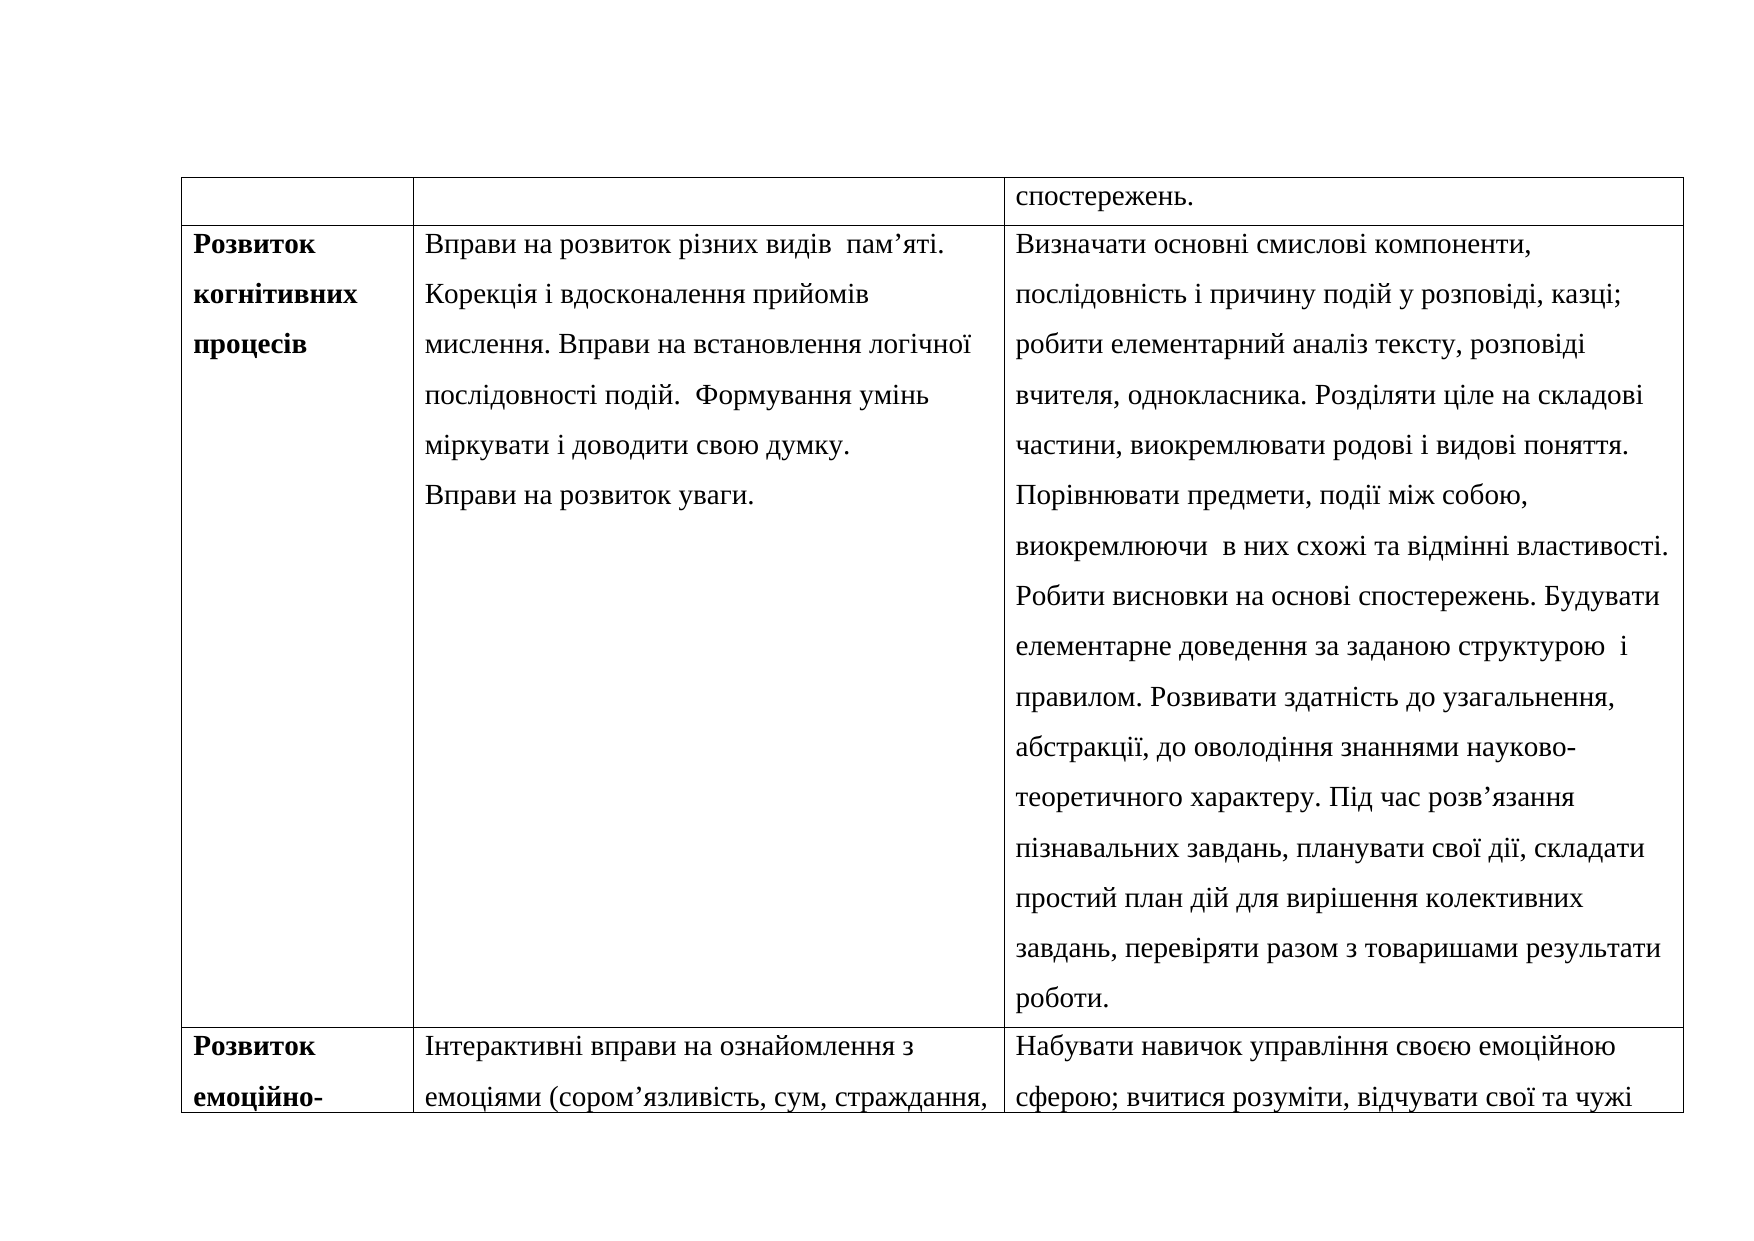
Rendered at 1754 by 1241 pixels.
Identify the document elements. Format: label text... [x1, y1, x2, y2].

table_cell Розвиток когнітивних процесів [182, 226, 413, 1027]
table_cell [1005, 178, 1683, 225]
table_cell Визначати основні смислові компоненти, послідовність і причину подій у розповіді, казці; робити елементарний аналіз тексту, розповіді вчителя, однокласника. Розділяти ціле на складові частини, виокремлювати родові і видові поняття. Порівнювати предмети, події між собою, виокремлюючи в них схожі та відмінні властивості. Робити висновки на основі спостережень. Будувати елементарне доведення за заданою структурою і правилом. Розвивати здатність до узагальнення, абстракції, до оволодіння знаннями науково-теоретичного характеру. Під час розв’язання пізнавальних завдань, планувати свої дії, складати простий план дій для вирішення колективних завдань, перевіряти разом з товаришами результати роботи. [1005, 226, 1683, 1027]
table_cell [414, 178, 1004, 225]
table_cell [414, 1028, 1004, 1112]
table_cell Вправи на розвиток різних видів пам’яті. Корекція і вдосконалення прийомів мислення. Вправи на встановлення логічної послідовності подій. Формування умінь міркувати і доводити свою думку. Вправи на розвиток уваги. [414, 226, 1004, 1027]
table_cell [182, 1028, 413, 1112]
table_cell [1005, 1028, 1683, 1112]
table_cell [182, 178, 413, 225]
